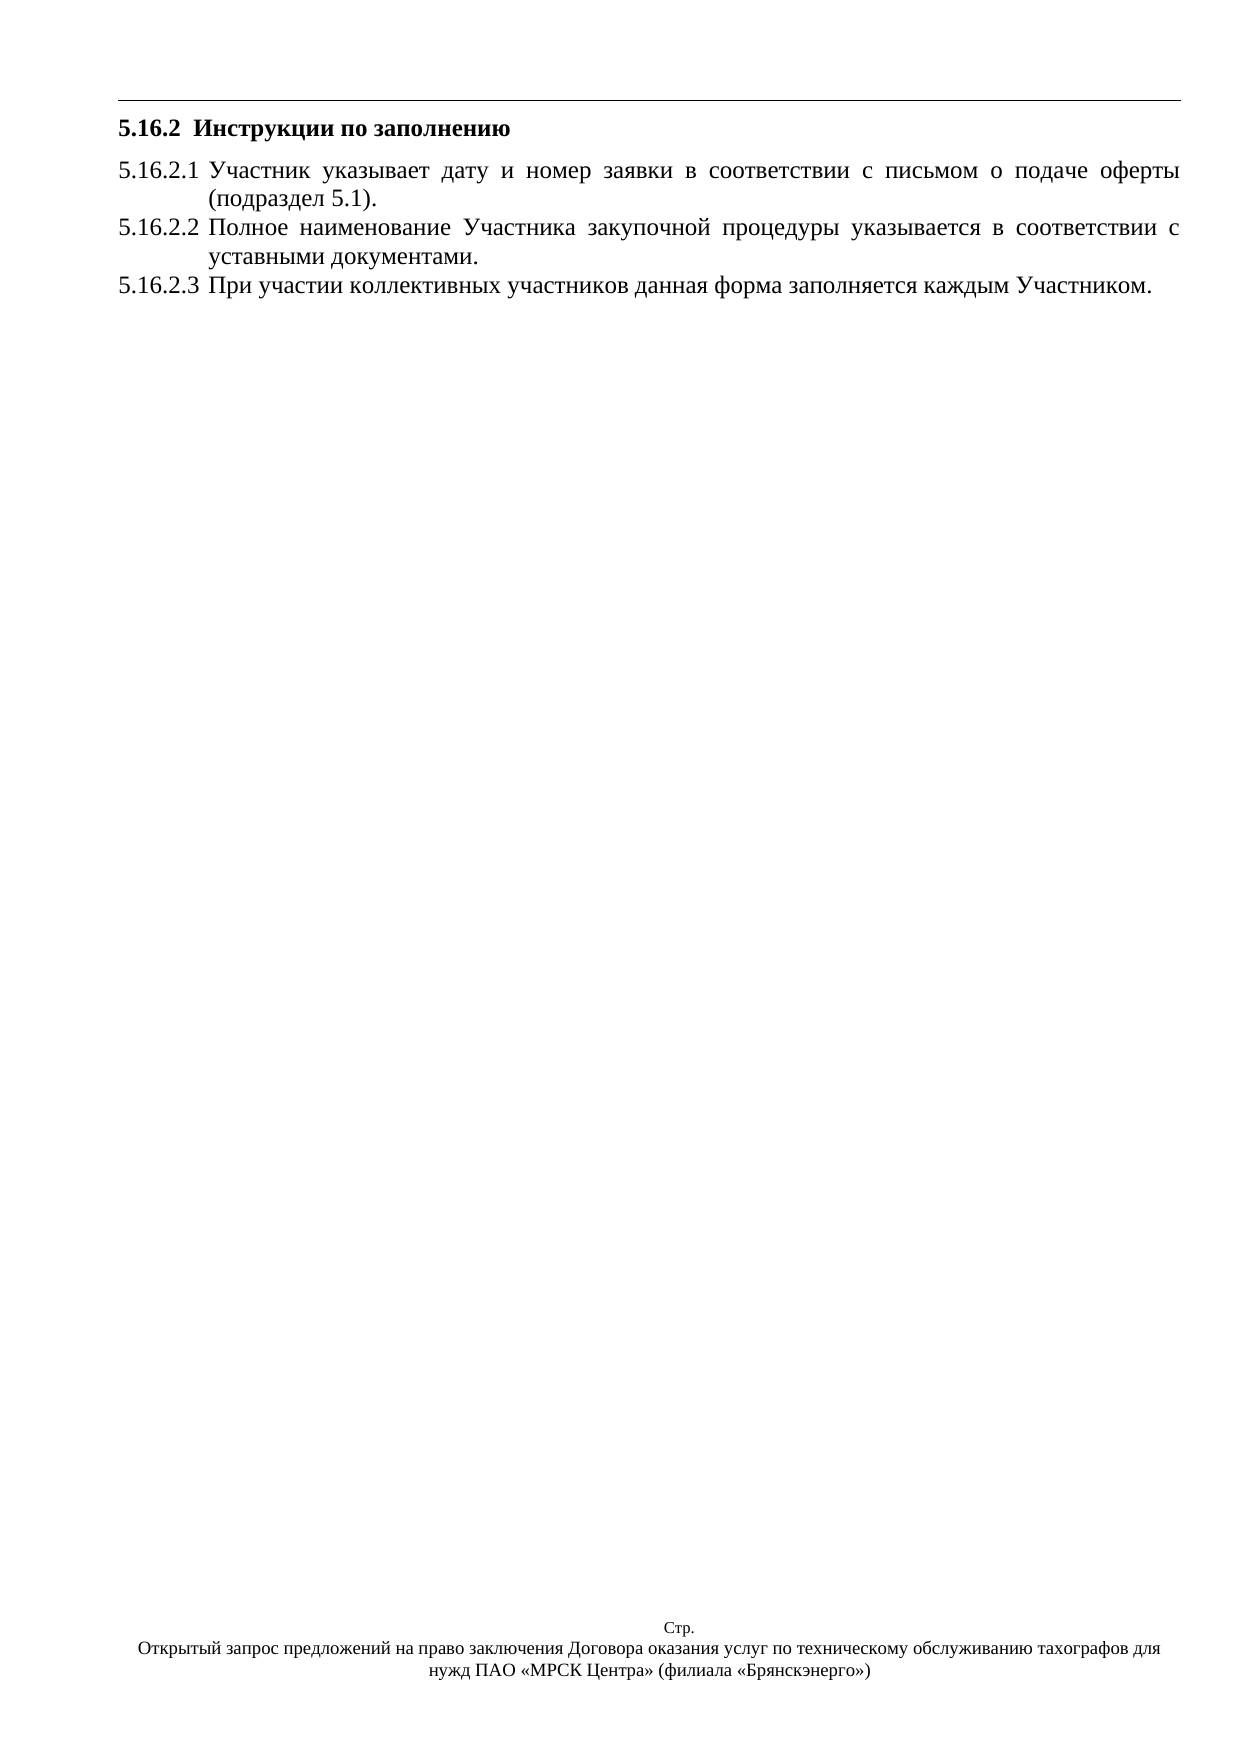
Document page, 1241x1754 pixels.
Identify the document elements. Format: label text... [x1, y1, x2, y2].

list Полное наименование Участника закупочной процедуры указывается в соответствии с уставными документами. [118, 212, 1181, 270]
list Участник указывает дату и номер заявки в соответствии с письмом о подаче оферты (подраздел 5.1). [118, 155, 1181, 212]
list При участии коллективных участников данная форма заполняется каждым Участником. [118, 270, 1181, 298]
subtitle Инструкции по заполнению [118, 113, 1181, 142]
